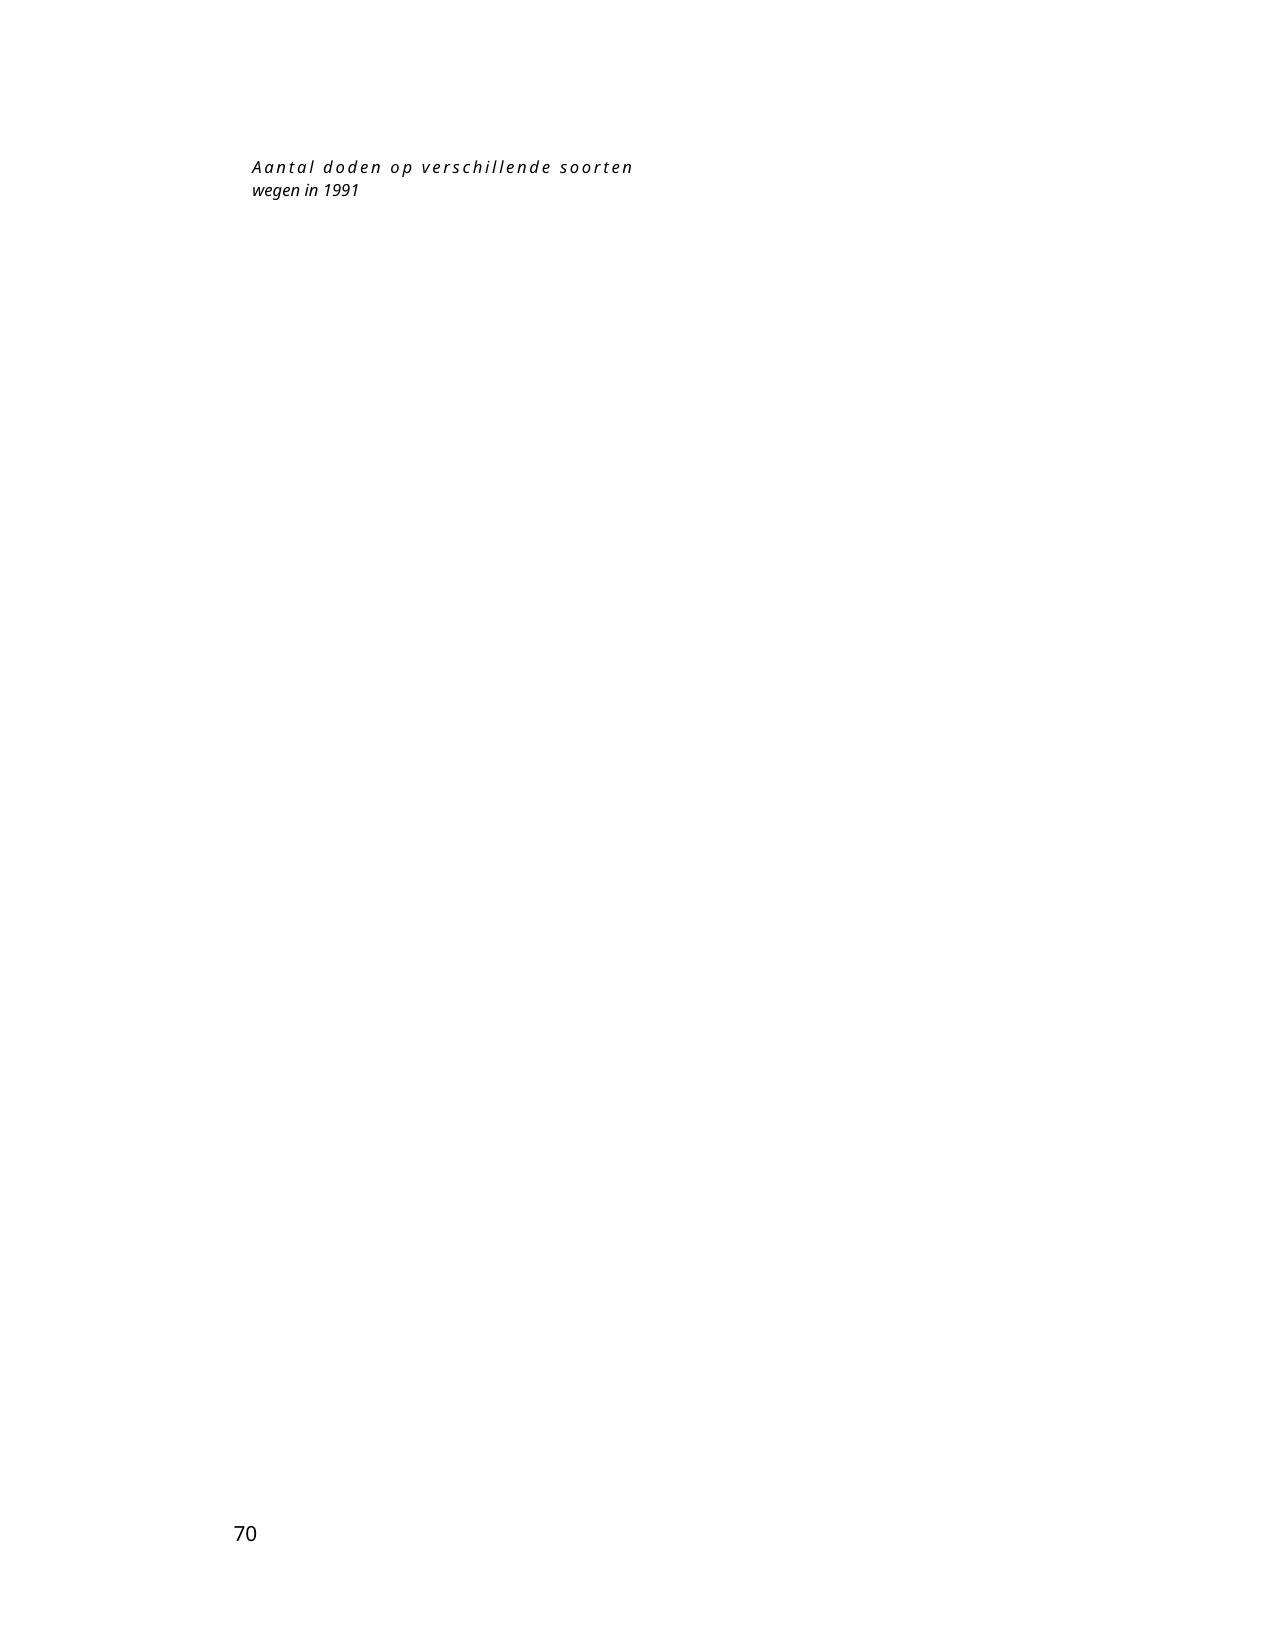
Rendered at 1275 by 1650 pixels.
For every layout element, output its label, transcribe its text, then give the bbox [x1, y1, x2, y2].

text wegen in 1991 [252, 178, 1056, 201]
text Aantal doden op verschillende soorten [252, 152, 1056, 178]
